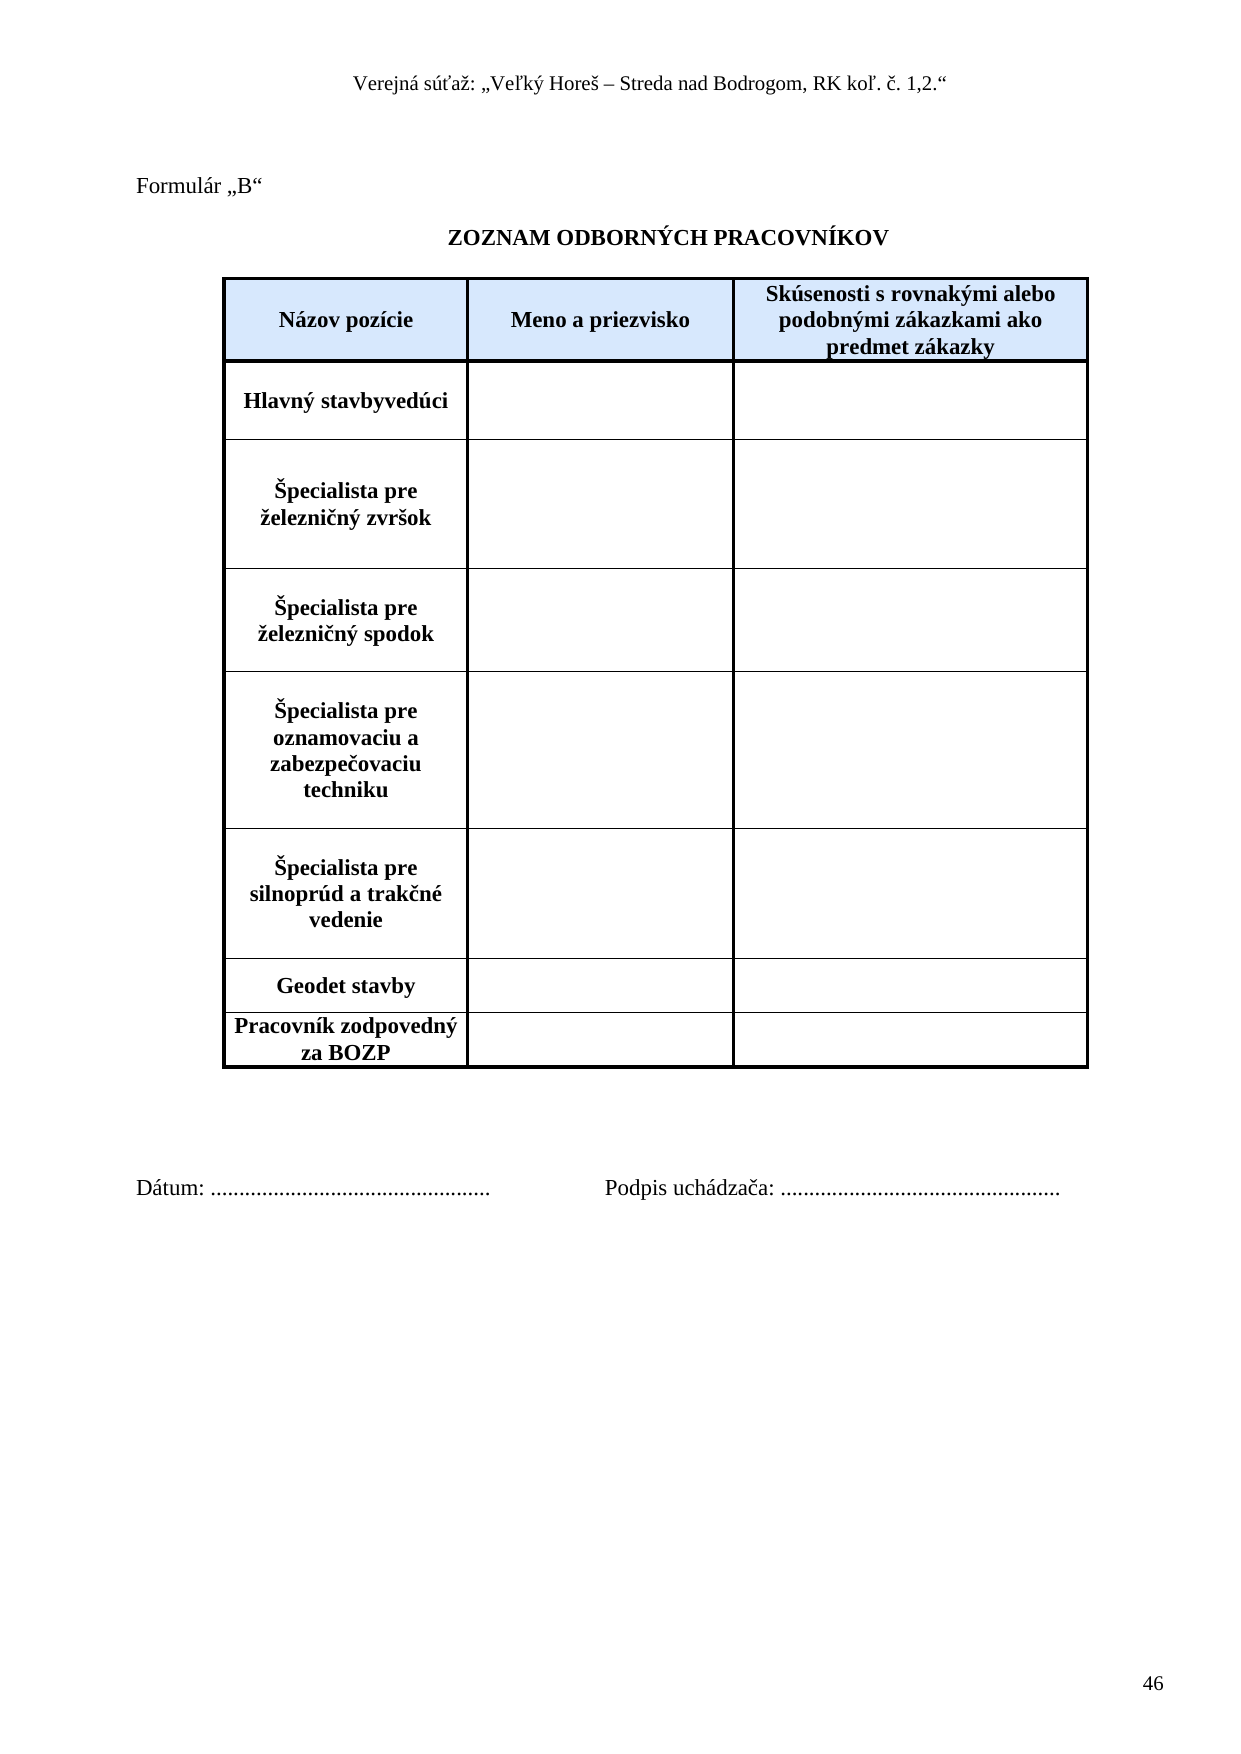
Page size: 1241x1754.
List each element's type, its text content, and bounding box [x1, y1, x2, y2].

table_cell Pracovník zodpovedný za BOZP [226, 1013, 466, 1065]
table_cell [469, 440, 732, 567]
text Zoznam ODBORNÝCH Pracovníkov [173, 224, 1163, 251]
table_cell [735, 363, 1086, 439]
table_cell [735, 672, 1086, 828]
table_cell [469, 363, 732, 439]
text Dátum: ................................................. Podpis uchádzača: ................................................. [136, 1174, 1163, 1200]
table_cell [735, 829, 1086, 958]
table_cell [735, 959, 1086, 1012]
table_cell [469, 1013, 732, 1065]
table_header Názov pozície [226, 280, 466, 359]
table_cell Geodet stavby [226, 959, 466, 1012]
table_cell [469, 672, 732, 828]
table_cell [469, 829, 732, 958]
table_cell [735, 569, 1086, 671]
table_cell [735, 1013, 1086, 1065]
table_header Skúsenosti s rovnakými alebo podobnými zákazkami ako predmet zákazky [735, 280, 1086, 359]
table_cell Špecialista pre železničný zvršok [226, 440, 466, 567]
table_cell [469, 959, 732, 1012]
table_cell [735, 440, 1086, 567]
table_cell [469, 569, 732, 671]
table_cell Hlavný stavbyvedúci [226, 363, 466, 439]
table_cell Špecialista pre železničný spodok [226, 569, 466, 671]
table_cell Špecialista pre silnoprúd a trakčné vedenie [226, 829, 466, 958]
table_cell Špecialista pre oznamovaciu a zabezpečovaciu techniku [226, 672, 466, 828]
text Formulár „B“ [136, 172, 1163, 198]
table_header Meno a priezvisko [469, 280, 732, 359]
